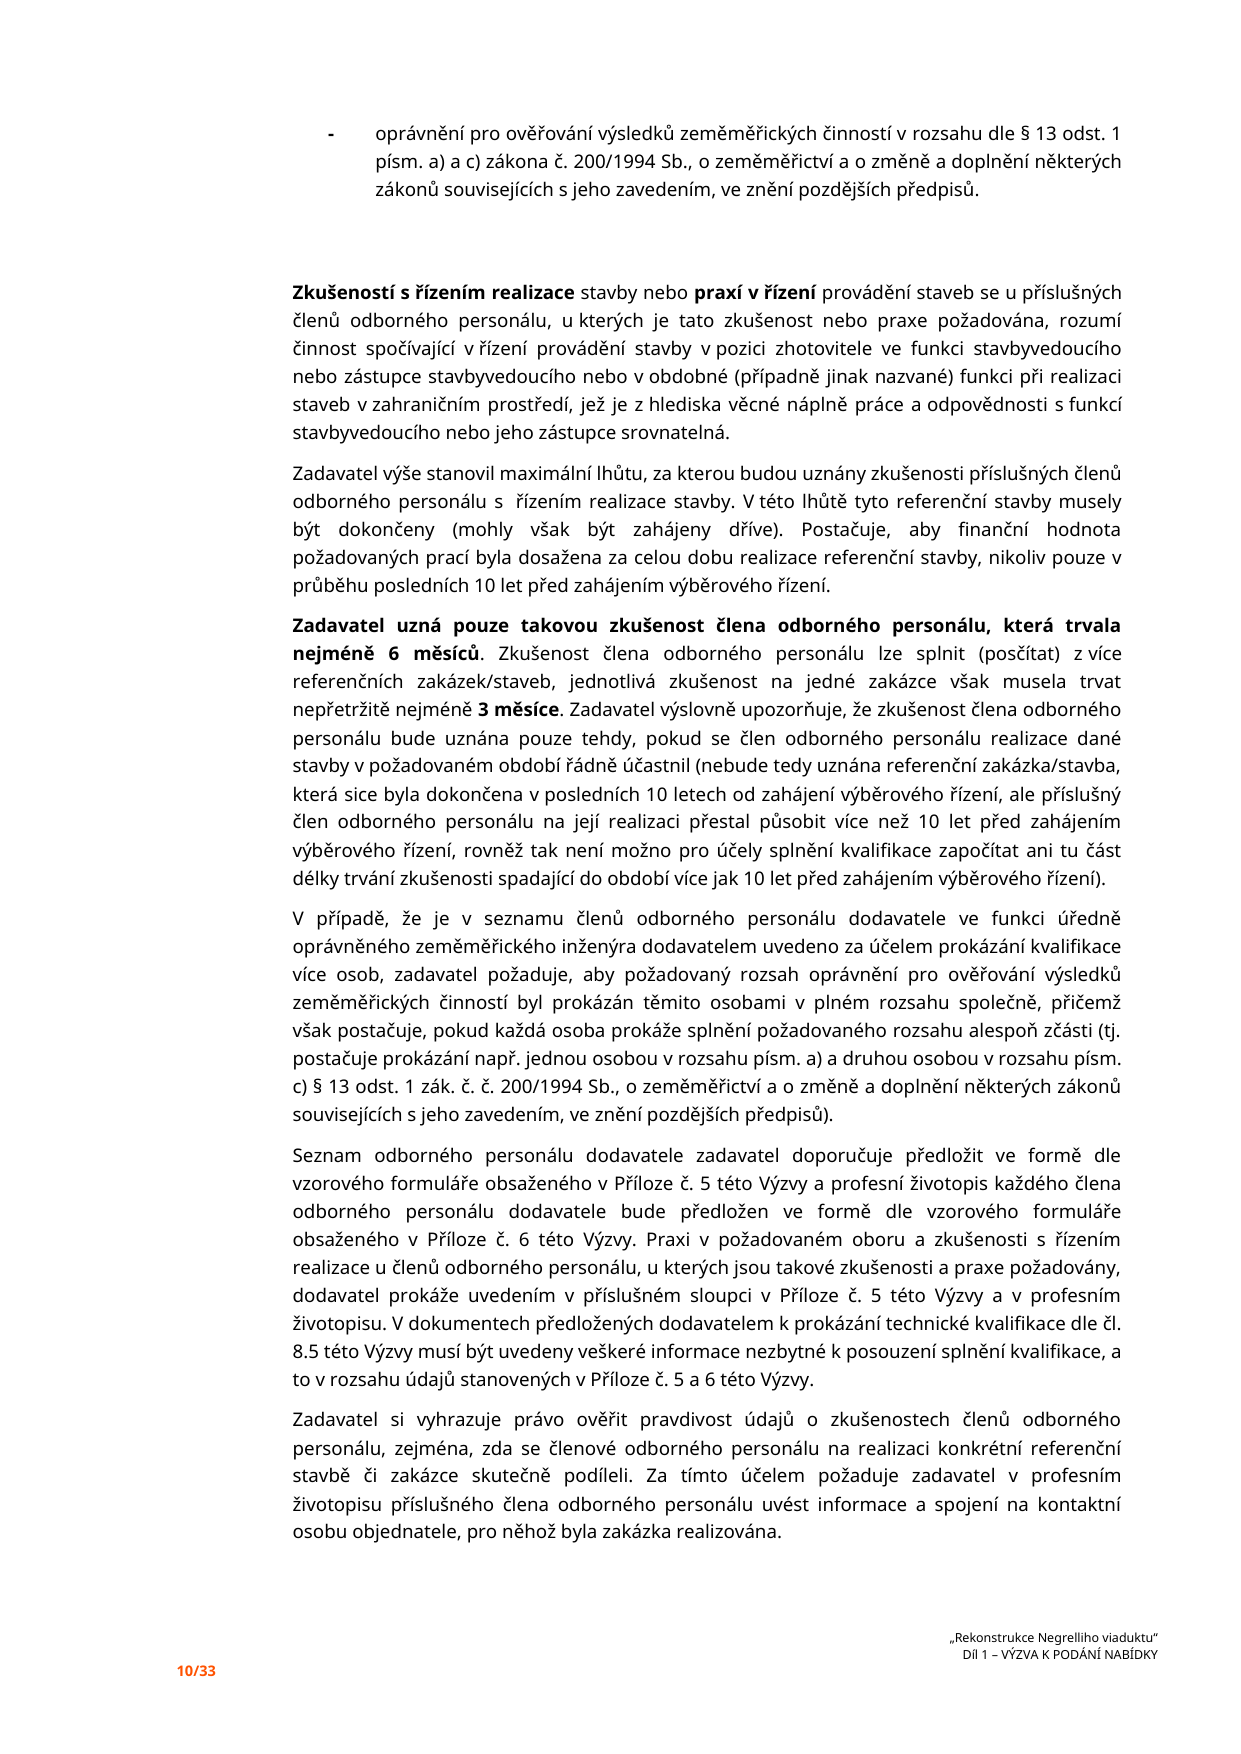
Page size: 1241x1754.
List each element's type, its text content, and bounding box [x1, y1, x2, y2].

text oprávnění pro ověřování výsledků zeměměřických činností v rozsahu dle § 13 odst. 1 písm. a) a c) zákona č. 200/1994 Sb., o zeměměřictví a o změně a doplnění některých zákonů souvisejících s jeho zavedením, ve znění pozdějších předpisů. [328, 121, 1122, 202]
text Zkušeností s řízením realizace stavby nebo praxí v řízení provádění staveb se u příslušných členů odborného personálu, u kterých je tato zkušenost nebo praxe požadována, rozumí činnost spočívající v řízení provádění stavby v pozici zhotovitele ve funkci stavbyvedoucího nebo zástupce stavbyvedoucího nebo v obdobné (případně jinak nazvané) funkci při realizaci staveb v zahraničním prostředí, jež je z hlediska věcné náplně práce a odpovědnosti s funkcí stavbyvedoucího nebo jeho zástupce srovnatelná. [292, 279, 1122, 445]
text V případě, že je v seznamu členů odborného personálu dodavatele ve funkci úředně oprávněného zeměměřického inženýra dodavatelem uvedeno za účelem prokázání kvalifikace více osob, zadavatel požaduje, aby požadovaný rozsah oprávnění pro ověřování výsledků zeměměřických činností byl prokázán těmito osobami v plném rozsahu společně, přičemž však postačuje, pokud každá osoba prokáže splnění požadovaného rozsahu alespoň zčásti (tj. postačuje prokázání např. jednou osobou v rozsahu písm. a) a druhou osobou v rozsahu písm. c) § 13 odst. 1 zák. č. č. 200/1994 Sb., o zeměměřictví a o změně a doplnění některých zákonů souvisejících s jeho zavedením, ve znění pozdějších předpisů). [292, 905, 1122, 1127]
text Zadavatel výše stanovil maximální lhůtu, za kterou budou uznány zkušenosti příslušných členů odborného personálu s řízením realizace stavby. V této lhůtě tyto referenční stavby musely být dokončeny (mohly však být zahájeny dříve). Postačuje, aby finanční hodnota požadovaných prací byla dosažena za celou dobu realizace referenční stavby, nikoliv pouze v průběhu posledních 10 let před zahájením výběrového řízení. [292, 460, 1122, 598]
text Zadavatel uzná pouze takovou zkušenost člena odborného personálu, která trvala nejméně 6 měsíců. Zkušenost člena odborného personálu lze splnit (posčítat) z více referenčních zakázek/staveb, jednotlivá zkušenost na jedné zakázce však musela trvat nepřetržitě nejméně 3 měsíce. Zadavatel výslovně upozorňuje, že zkušenost člena odborného personálu bude uznána pouze tehdy, pokud se člen odborného personálu realizace dané stavby v požadovaném období řádně účastnil (nebude tedy uznána referenční zakázka/stavba, která sice byla dokončena v posledních 10 letech od zahájení výběrového řízení, ale příslušný člen odborného personálu na její realizaci přestal působit více než 10 let před zahájením výběrového řízení, rovněž tak není možno pro účely splnění kvalifikace započítat ani tu část délky trvání zkušenosti spadající do období více jak 10 let před zahájením výběrového řízení). [292, 613, 1122, 890]
text Seznam odborného personálu dodavatele zadavatel doporučuje předložit ve formě dle vzorového formuláře obsaženého v Příloze č. 5 této Výzvy a profesní životopis každého člena odborného personálu dodavatele bude předložen ve formě dle vzorového formuláře obsaženého v Příloze č. 6 této Výzvy. Praxi v požadovaném oboru a zkušenosti s řízením realizace u členů odborného personálu, u kterých jsou takové zkušenosti a praxe požadovány, dodavatel prokáže uvedením v příslušném sloupci v Příloze č. 5 této Výzvy a v profesním životopisu. V dokumentech předložených dodavatelem k prokázání technické kvalifikace dle čl. 8.5 této Výzvy musí být uvedeny veškeré informace nezbytné k posouzení splnění kvalifikace, a to v rozsahu údajů stanovených v Příloze č. 5 a 6 této Výzvy. [292, 1142, 1122, 1392]
text Zadavatel si vyhrazuje právo ověřit pravdivost údajů o zkušenostech členů odborného personálu, zejména, zda se členové odborného personálu na realizaci konkrétní referenční stavbě či zakázce skutečně podíleli. Za tímto účelem požaduje zadavatel v profesním životopisu příslušného člena odborného personálu uvést informace a spojení na kontaktní osobu objednatele, pro něhož byla zakázka realizována. [292, 1407, 1122, 1544]
